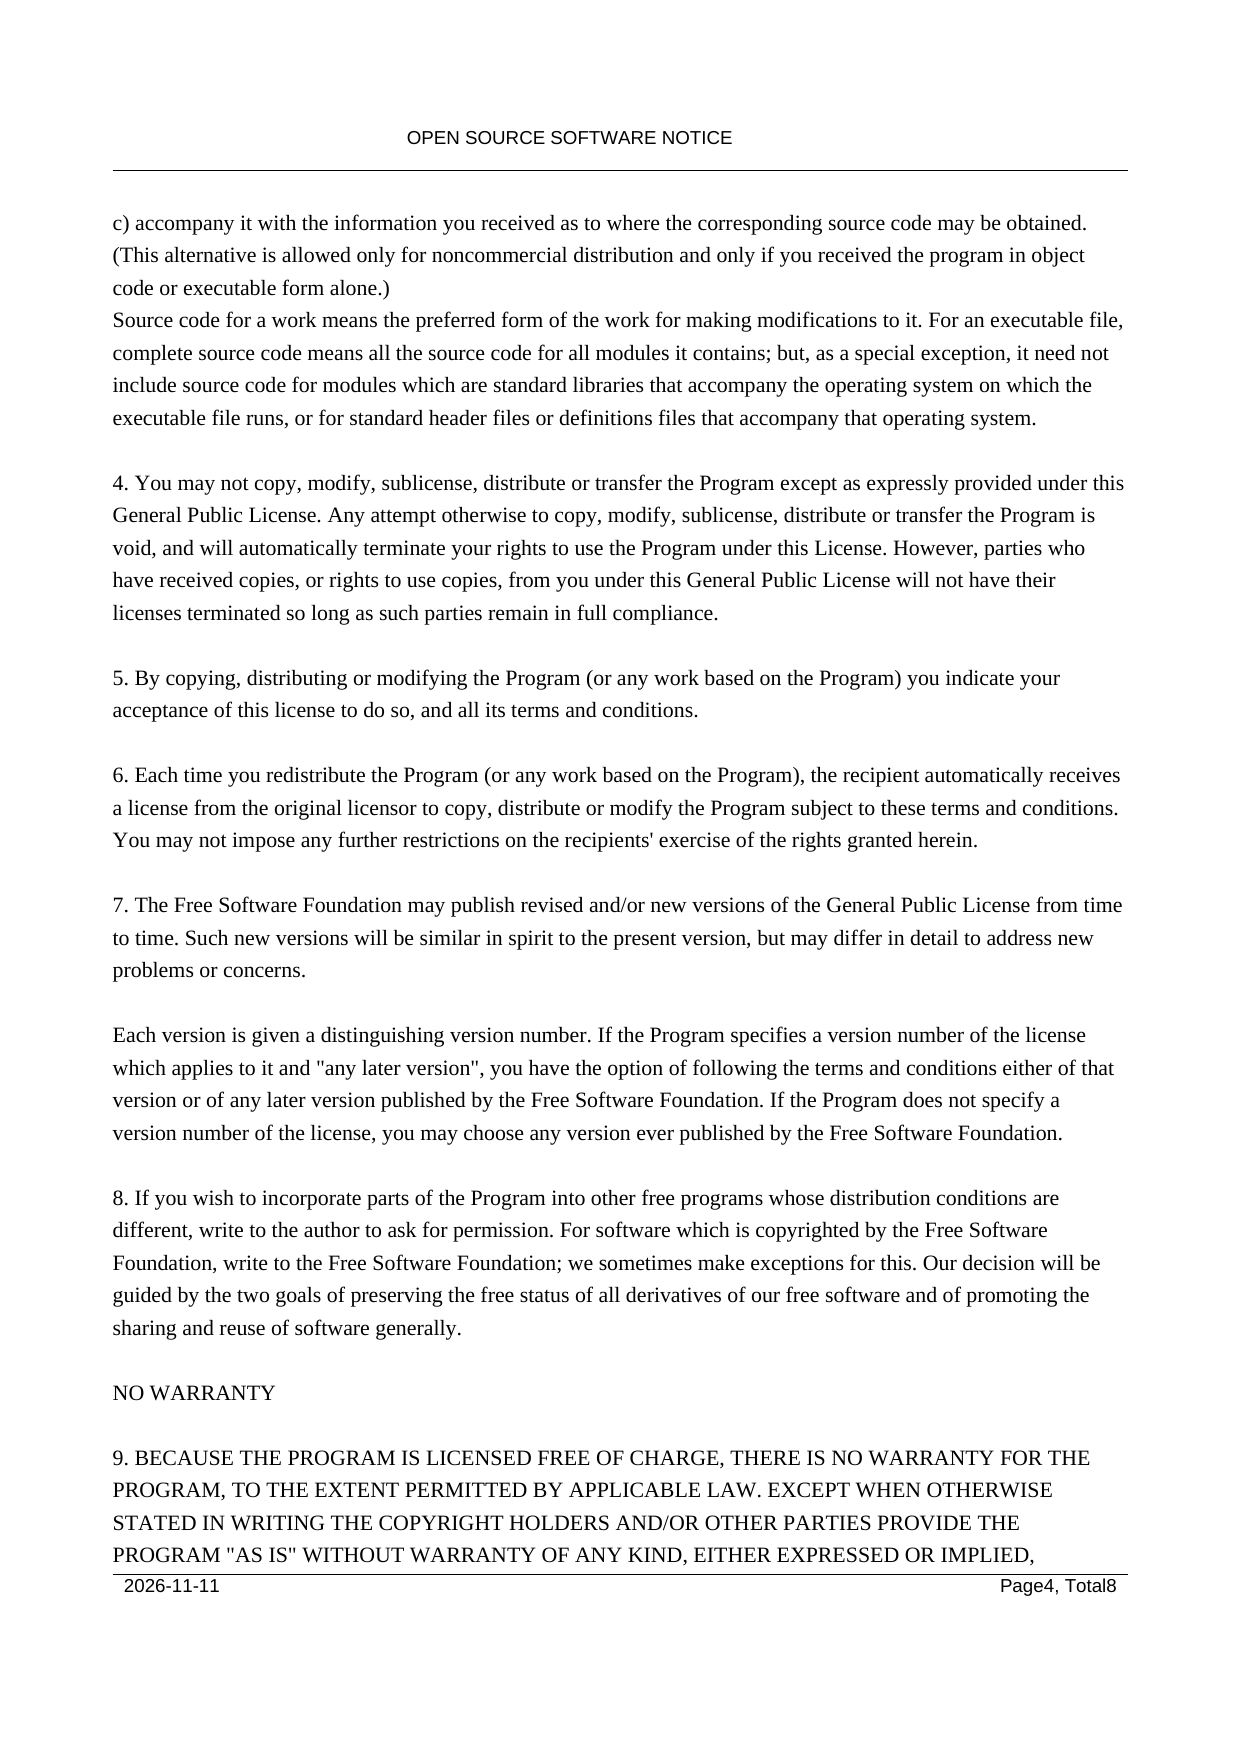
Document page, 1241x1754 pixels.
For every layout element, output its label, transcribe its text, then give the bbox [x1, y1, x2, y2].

text 5. By copying, distributing or modifying the Program (or any work based on the Program) you indicate your acceptance of this license to do so, and all its terms and conditions. [112, 661, 1128, 726]
text NO WARRANTY [112, 1376, 1128, 1409]
text Source code for a work means the preferred form of the work for making modifications to it. For an executable file, complete source code means all the source code for all modules it contains; but, as a special exception, it need not include source code for modules which are standard libraries that accompany the operating system on which the executable file runs, or for standard header files or definitions files that accompany that operating system. [112, 304, 1128, 434]
text Each version is given a distinguishing version number. If the Program specifies a version number of the license which applies to it and "any later version", you have the option of following the terms and conditions either of that version or of any later version published by the Free Software Foundation. If the Program does not specify a version number of the license, you may choose any version ever published by the Free Software Foundation. [112, 1019, 1128, 1149]
text 6. Each time you redistribute the Program (or any work based on the Program), the recipient automatically receives a license from the original licensor to copy, distribute or modify the Program subject to these terms and conditions. You may not impose any further restrictions on the recipients' exercise of the rights granted herein. [112, 759, 1128, 856]
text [112, 1441, 1128, 1571]
text 4. You may not copy, modify, sublicense, distribute or transfer the Program except as expressly provided under this General Public License. Any attempt otherwise to copy, modify, sublicense, distribute or transfer the Program is void, and will automatically terminate your rights to use the Program under this License. However, parties who have received copies, or rights to use copies, from you under this General Public License will not have their licenses terminated so long as such parties remain in full compliance. [112, 466, 1128, 629]
text 7. The Free Software Foundation may publish revised and/or new versions of the General Public License from time to time. Such new versions will be similar in spirit to the present version, but may differ in detail to address new problems or concerns. [112, 889, 1128, 986]
text c) accompany it with the information you received as to where the corresponding source code may be obtained. (This alternative is allowed only for noncommercial distribution and only if you received the program in object code or executable form alone.) [112, 206, 1128, 304]
text 8. If you wish to incorporate parts of the Program into other free programs whose distribution conditions are different, write to the author to ask for permission. For software which is copyrighted by the Free Software Foundation, write to the Free Software Foundation; we sometimes make exceptions for this. Our decision will be guided by the two goals of preserving the free status of all derivatives of our free software and of promoting the sharing and reuse of software generally. [112, 1181, 1128, 1344]
